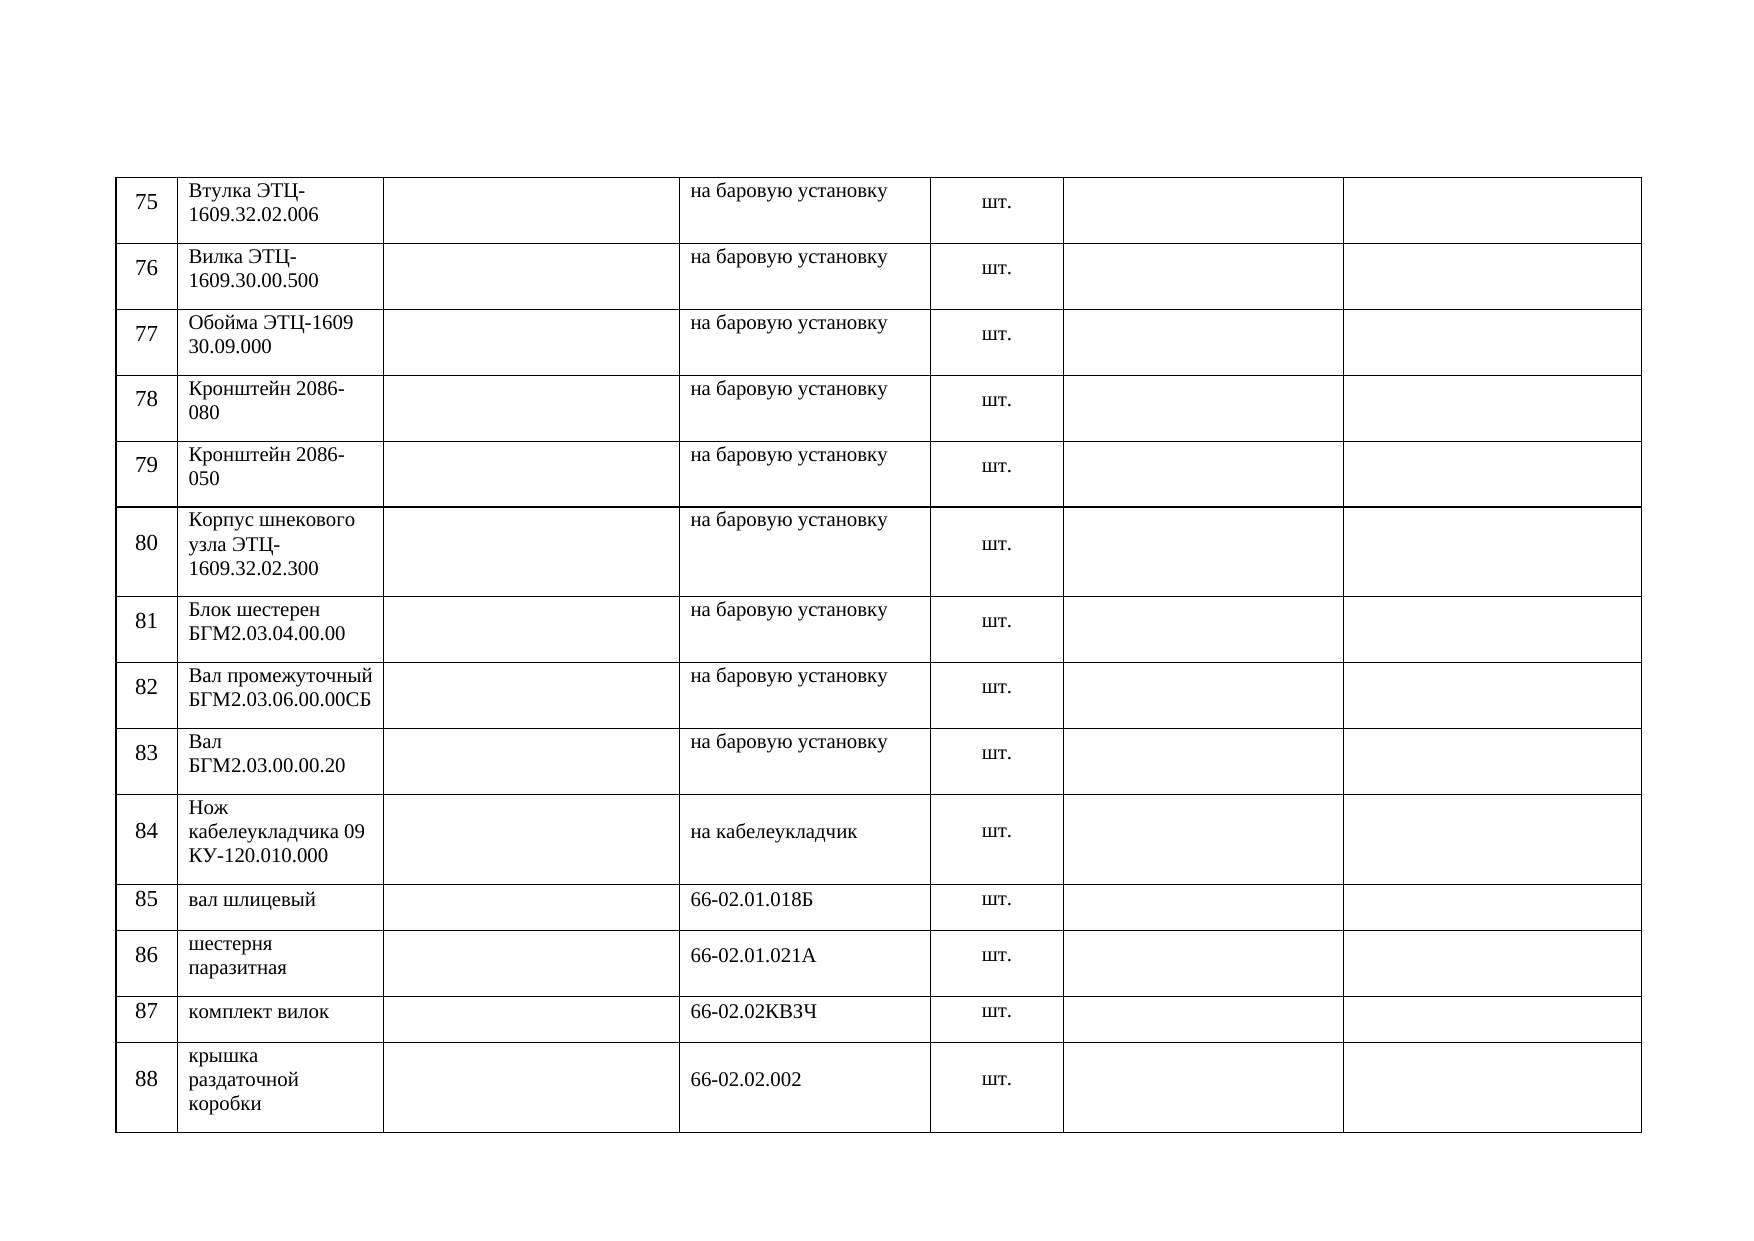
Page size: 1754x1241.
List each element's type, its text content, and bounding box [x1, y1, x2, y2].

table_cell [384, 244, 679, 309]
table_cell шт. [931, 931, 1063, 996]
table_cell Обойма ЭТЦ-1609 30.09.000 [178, 310, 383, 375]
table_cell [384, 663, 679, 728]
table_cell Блок шестерен БГМ2.03.04.00.00 [178, 597, 383, 662]
table_cell шт. [931, 310, 1063, 375]
table_cell [1064, 795, 1343, 884]
table_cell Вал промежуточный БГМ2.03.06.00.00СБ [178, 663, 383, 728]
table_cell [1344, 729, 1641, 794]
table_cell [1064, 597, 1343, 662]
table_cell [1344, 376, 1641, 441]
table_cell 66-02.01.018Б [680, 885, 930, 930]
table_cell шт. [931, 795, 1063, 884]
table_cell на баровую установку [680, 597, 930, 662]
table_cell [1344, 663, 1641, 728]
table_cell на баровую установку [680, 376, 930, 441]
table_cell [384, 376, 679, 441]
table_cell 87 [117, 997, 177, 1042]
table_cell Нож кабелеукладчика 09 КУ-120.010.000 [178, 795, 383, 884]
table_cell [384, 178, 679, 243]
table_cell на баровую установку [680, 663, 930, 728]
table_cell [1064, 508, 1343, 596]
table_cell шт. [931, 729, 1063, 794]
table_cell 81 [117, 597, 177, 662]
table_cell шт. [931, 442, 1063, 506]
table_cell 88 [117, 1043, 177, 1132]
table_cell [1344, 997, 1641, 1042]
table_cell 84 [117, 795, 177, 884]
table_cell 66-02.01.021А [680, 931, 930, 996]
table_cell [1064, 310, 1343, 375]
table_cell [1344, 597, 1641, 662]
table_cell [384, 1043, 679, 1132]
table_cell [1064, 1043, 1343, 1132]
table_cell [1064, 376, 1343, 441]
table_cell комплект вилок [178, 997, 383, 1042]
table_cell [1064, 663, 1343, 728]
table_cell на баровую установку [680, 244, 930, 309]
table_cell на баровую установку [680, 508, 930, 596]
table_cell [1344, 244, 1641, 309]
table_cell [1344, 1043, 1641, 1132]
table_cell [1344, 508, 1641, 596]
table_cell [384, 508, 679, 596]
table_cell шт. [931, 178, 1063, 243]
table_cell [1344, 931, 1641, 996]
table_cell [1344, 442, 1641, 506]
table_cell Корпус шнекового узла ЭТЦ-1609.32.02.300 [178, 508, 383, 596]
table_cell шт. [931, 1043, 1063, 1132]
table_cell [1344, 885, 1641, 930]
table_cell Вилка ЭТЦ-1609.30.00.500 [178, 244, 383, 309]
table_cell шт. [931, 663, 1063, 728]
table_cell [1344, 178, 1641, 243]
table_cell [384, 729, 679, 794]
table_cell шт. [931, 885, 1063, 930]
table_cell [1064, 729, 1343, 794]
table_cell 82 [117, 663, 177, 728]
table_cell [1064, 997, 1343, 1042]
table_cell шт. [931, 376, 1063, 441]
table_cell Кронштейн 2086-050 [178, 442, 383, 506]
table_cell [680, 178, 930, 243]
table_cell [384, 597, 679, 662]
table_cell на баровую установку [680, 442, 930, 506]
table_cell на баровую установку [680, 729, 930, 794]
table_cell [1344, 310, 1641, 375]
table_cell [384, 885, 679, 930]
table_cell [1064, 931, 1343, 996]
table_cell 66-02.02.002 [680, 1043, 930, 1132]
table_cell на баровую установку [680, 310, 930, 375]
table_cell на кабелеукладчик [680, 795, 930, 884]
table_cell шт. [931, 508, 1063, 596]
table_cell 75 [117, 178, 177, 243]
table_cell 85 [117, 885, 177, 930]
table_cell крышка раздаточной коробки [178, 1043, 383, 1132]
table_cell 83 [117, 729, 177, 794]
table_cell 86 [117, 931, 177, 996]
table_cell 77 [117, 310, 177, 375]
table_cell [384, 442, 679, 506]
table_cell шт. [931, 597, 1063, 662]
table_cell шестерня паразитная [178, 931, 383, 996]
table_cell Вал БГМ2.03.00.00.20 [178, 729, 383, 794]
table_cell шт. [931, 997, 1063, 1042]
table_cell [1064, 244, 1343, 309]
table_cell Кронштейн 2086-080 [178, 376, 383, 441]
table_cell 80 [117, 508, 177, 596]
table_cell [384, 931, 679, 996]
table_cell [384, 310, 679, 375]
table_cell [1064, 442, 1343, 506]
table_cell 66-02.02КВЗЧ [680, 997, 930, 1042]
table_cell 79 [117, 442, 177, 506]
table_cell вал шлицевый [178, 885, 383, 930]
table_cell 78 [117, 376, 177, 441]
table_cell [1344, 795, 1641, 884]
table_cell [384, 795, 679, 884]
table_cell [384, 997, 679, 1042]
table_cell [1064, 178, 1343, 243]
table_cell [1064, 885, 1343, 930]
table_cell 76 [117, 244, 177, 309]
table_cell Втулка ЭТЦ-1609.32.02.006 [178, 178, 383, 243]
table_cell шт. [931, 244, 1063, 309]
